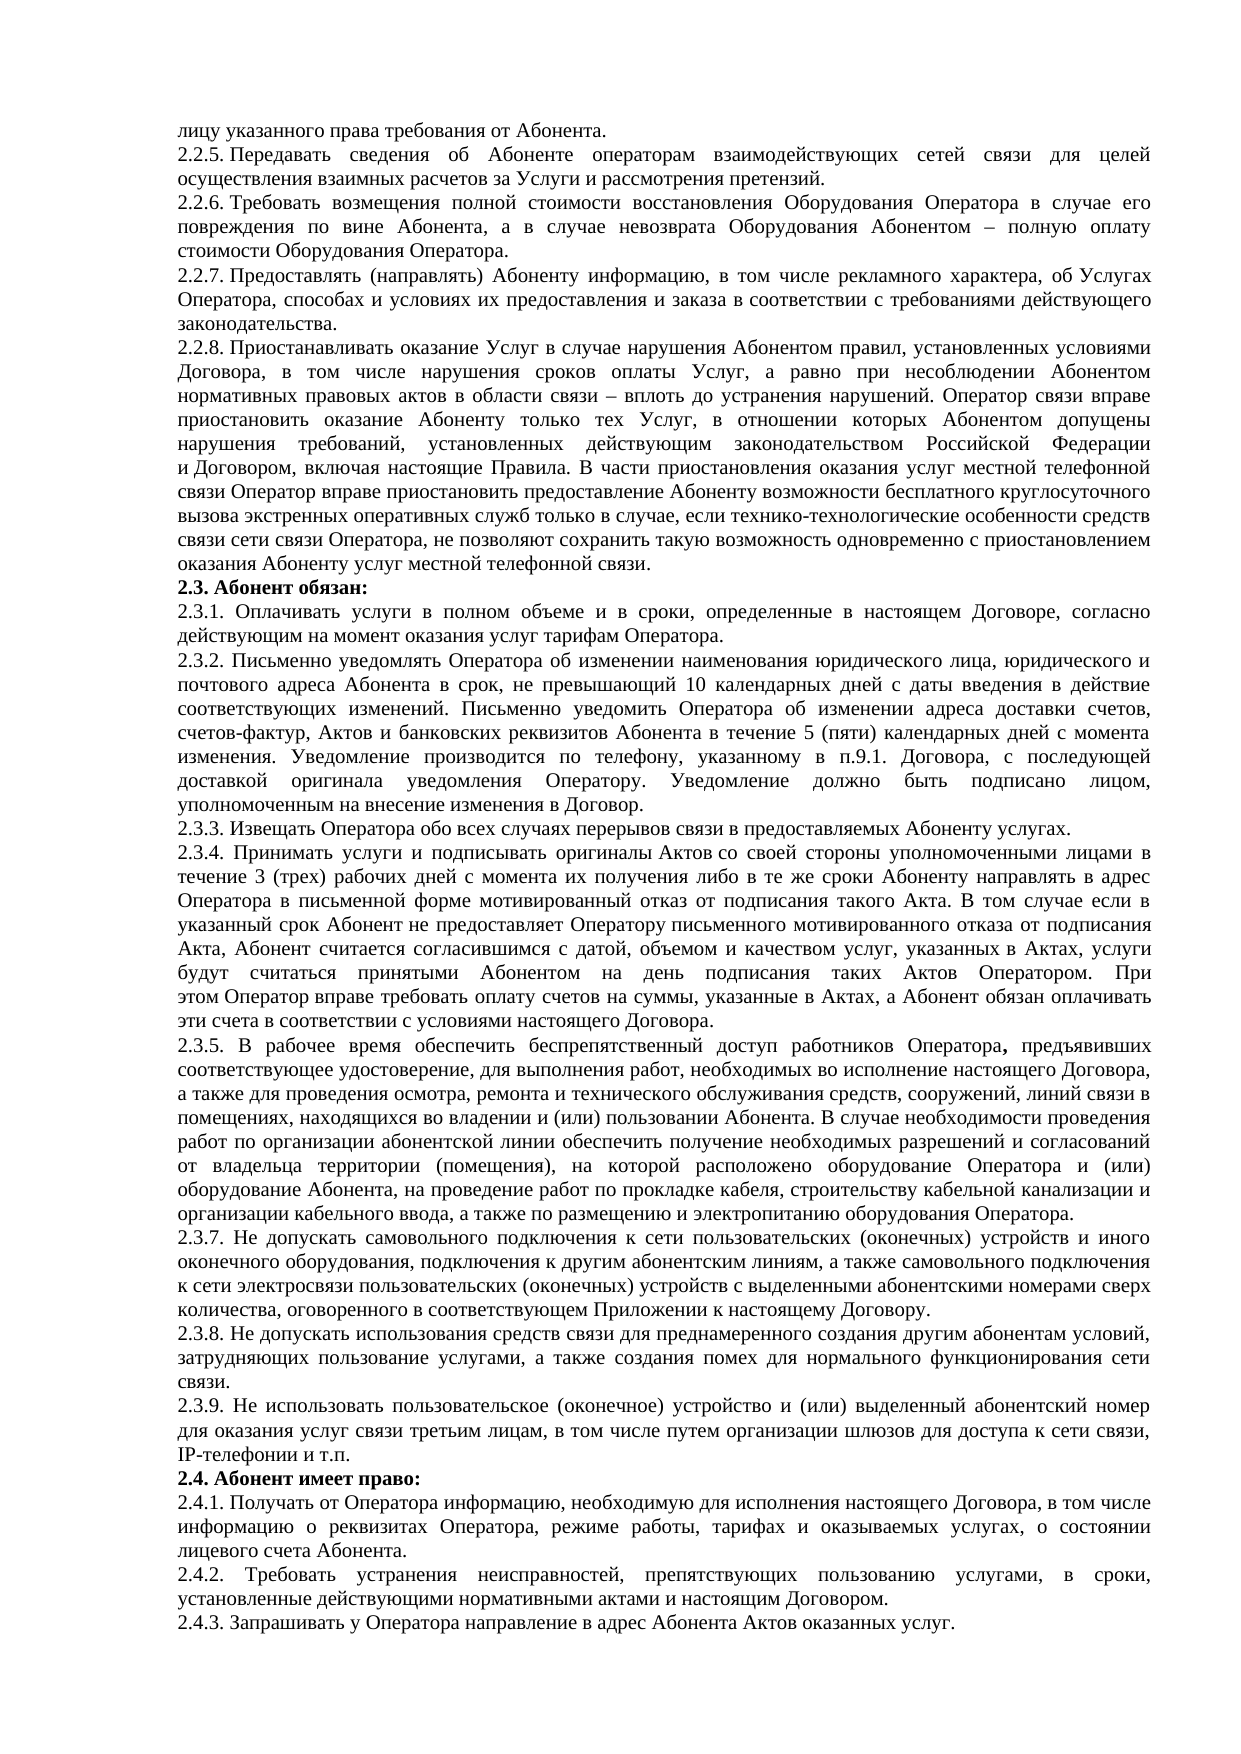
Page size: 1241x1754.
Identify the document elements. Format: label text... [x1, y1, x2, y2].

text 2.2.8. Приостанавливать оказание Услуг в случае нарушения Абонентом правил, установленных условиями Договора, в том числе нарушения сроков оплаты Услуг, а равно при несоблюдении Абонентом нормативных правовых актов в области связи – вплоть до устранения нарушений. Оператор связи вправе приостановить оказание Абоненту только тех Услуг, в отношении которых Абонентом допущены нарушения требований, установленных действующим законодательством Российской Федерации и Договором, включая настоящие Правила. В части приостановления оказания услуг местной телефонной связи Оператор вправе приостановить предоставление Абоненту возможности бесплатного круглосуточного вызова экстренных оперативных служб только в случае, если технико-технологические особенности средств связи сети связи Оператора, не позволяют сохранить такую возможность одновременно с приостановлением оказания Абоненту услуг местной телефонной связи. [177, 335, 1152, 575]
text 2.3.7. Не допускать самовольного подключения к сети пользовательских (оконечных) устройств и иного оконечного оборудования, подключения к другим абонентским линиям, а также самовольного подключения к сети электросвязи пользовательских (оконечных) устройств с выделенными абонентскими номерами сверх количества, оговоренного в соответствующем Приложении к настоящему Договору. [177, 1225, 1152, 1321]
text 2.3.3. Извещать Оператора обо всех случаях перерывов связи в предоставляемых Абоненту услугах. [177, 816, 1152, 840]
text 2.3.2. Письменно уведомлять Оператора об изменении наименования юридического лица, юридического и почтового адреса Абонента в срок, не превышающий 10 календарных дней с даты введения в действие соответствующих изменений. Письменно уведомить Оператора об изменении адреса доставки счетов, счетов-фактур, Актов и банковских реквизитов Абонента в течение 5 (пяти) календарных дней с момента изменения. Уведомление производится по телефону, указанному в п.9.1. Договора, с последующей доставкой оригинала уведомления Оператору. Уведомление должно быть подписано лицом, уполномоченным на внесение изменения в Договор. [177, 647, 1152, 816]
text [177, 118, 1152, 142]
text 2.3.5. В рабочее время обеспечить беспрепятственный доступ работников Оператора, предъявивших соответствующее удостоверение, для выполнения работ, необходимых во исполнение настоящего Договора, а также для проведения осмотра, ремонта и технического обслуживания средств, сооружений, линий связи в помещениях, находящихся во владении и (или) пользовании Абонента. В случае необходимости проведения работ по организации абонентской линии обеспечить получение необходимых разрешений и согласований от владельца территории (помещения), на которой расположено оборудование Оператора и (или) оборудование Абонента, на проведение работ по прокладке кабеля, строительству кабельной канализации и организации кабельного ввода, а также по размещению и электропитанию оборудования Оператора. [177, 1032, 1152, 1225]
text 2.3. Абонент обязан: [177, 575, 1152, 599]
text 2.3.9. Не использовать пользовательское (оконечное) устройство и (или) выделенный абонентский номер для оказания услуг связи третьим лицам, в том числе путем организации шлюзов для доступа к сети связи, IP-телефонии и т.п. [177, 1393, 1152, 1466]
text 2.2.5. Передавать сведения об Абоненте операторам взаимодействующих сетей связи для целей осуществления взаимных расчетов за Услуги и рассмотрения претензий. [177, 142, 1152, 190]
text 2.4.1. Получать от Оператора информацию, необходимую для исполнения настоящего Договора, в том числе информацию о реквизитах Оператора, режиме работы, тарифах и оказываемых услугах, о состоянии лицевого счета Абонента. [177, 1490, 1152, 1562]
text 2.2.6. Требовать возмещения полной стоимости восстановления Оборудования Оператора в случае его повреждения по вине Абонента, а в случае невозврата Оборудования Абонентом – полную оплату стоимости Оборудования Оператора. [177, 190, 1152, 262]
text 2.2.7. Предоставлять (направлять) Абоненту информацию, в том числе рекламного характера, об Услугах Оператора, способах и условиях их предоставления и заказа в соответствии с требованиями действующего законодательства. [177, 262, 1152, 335]
text 2.4.2. Требовать устранения неисправностей, препятствующих пользованию услугами, в сроки, установленные действующими нормативными актами и настоящим Договором. [177, 1562, 1152, 1610]
text 2.4. Абонент имеет право: [177, 1466, 1152, 1490]
text 2.3.1. Оплачивать услуги в полном объеме и в сроки, определенные в настоящем Договоре, согласно действующим на момент оказания услуг тарифам Оператора. [177, 599, 1152, 647]
text 2.3.4. Принимать услуги и подписывать оригиналы Актов со своей стороны уполномоченными лицами в течение 3 (трех) рабочих дней с момента их получения либо в те же сроки Абоненту направлять в адрес Оператора в письменной форме мотивированный отказ от подписания такого Акта. В том случае если в указанный срок Абонент не предоставляет Оператору письменного мотивированного отказа от подписания Акта, Абонент считается согласившимся с датой, объемом и качеством услуг, указанных в Актах, услуги будут считаться принятыми Абонентом на день подписания таких Актов Оператором. При этом Оператор вправе требовать оплату счетов на суммы, указанные в Актах, а Абонент обязан оплачивать эти счета в соответствии с условиями настоящего Договора. [177, 840, 1152, 1032]
text 2.3.8. Не допускать использования средств связи для преднамеренного создания другим абонентам условий, затрудняющих пользование услугами, а также создания помех для нормального функционирования сети связи. [177, 1321, 1152, 1393]
text 2.4.3. Запрашивать у Оператора направление в адрес Абонента Актов оказанных услуг. [177, 1610, 1152, 1634]
